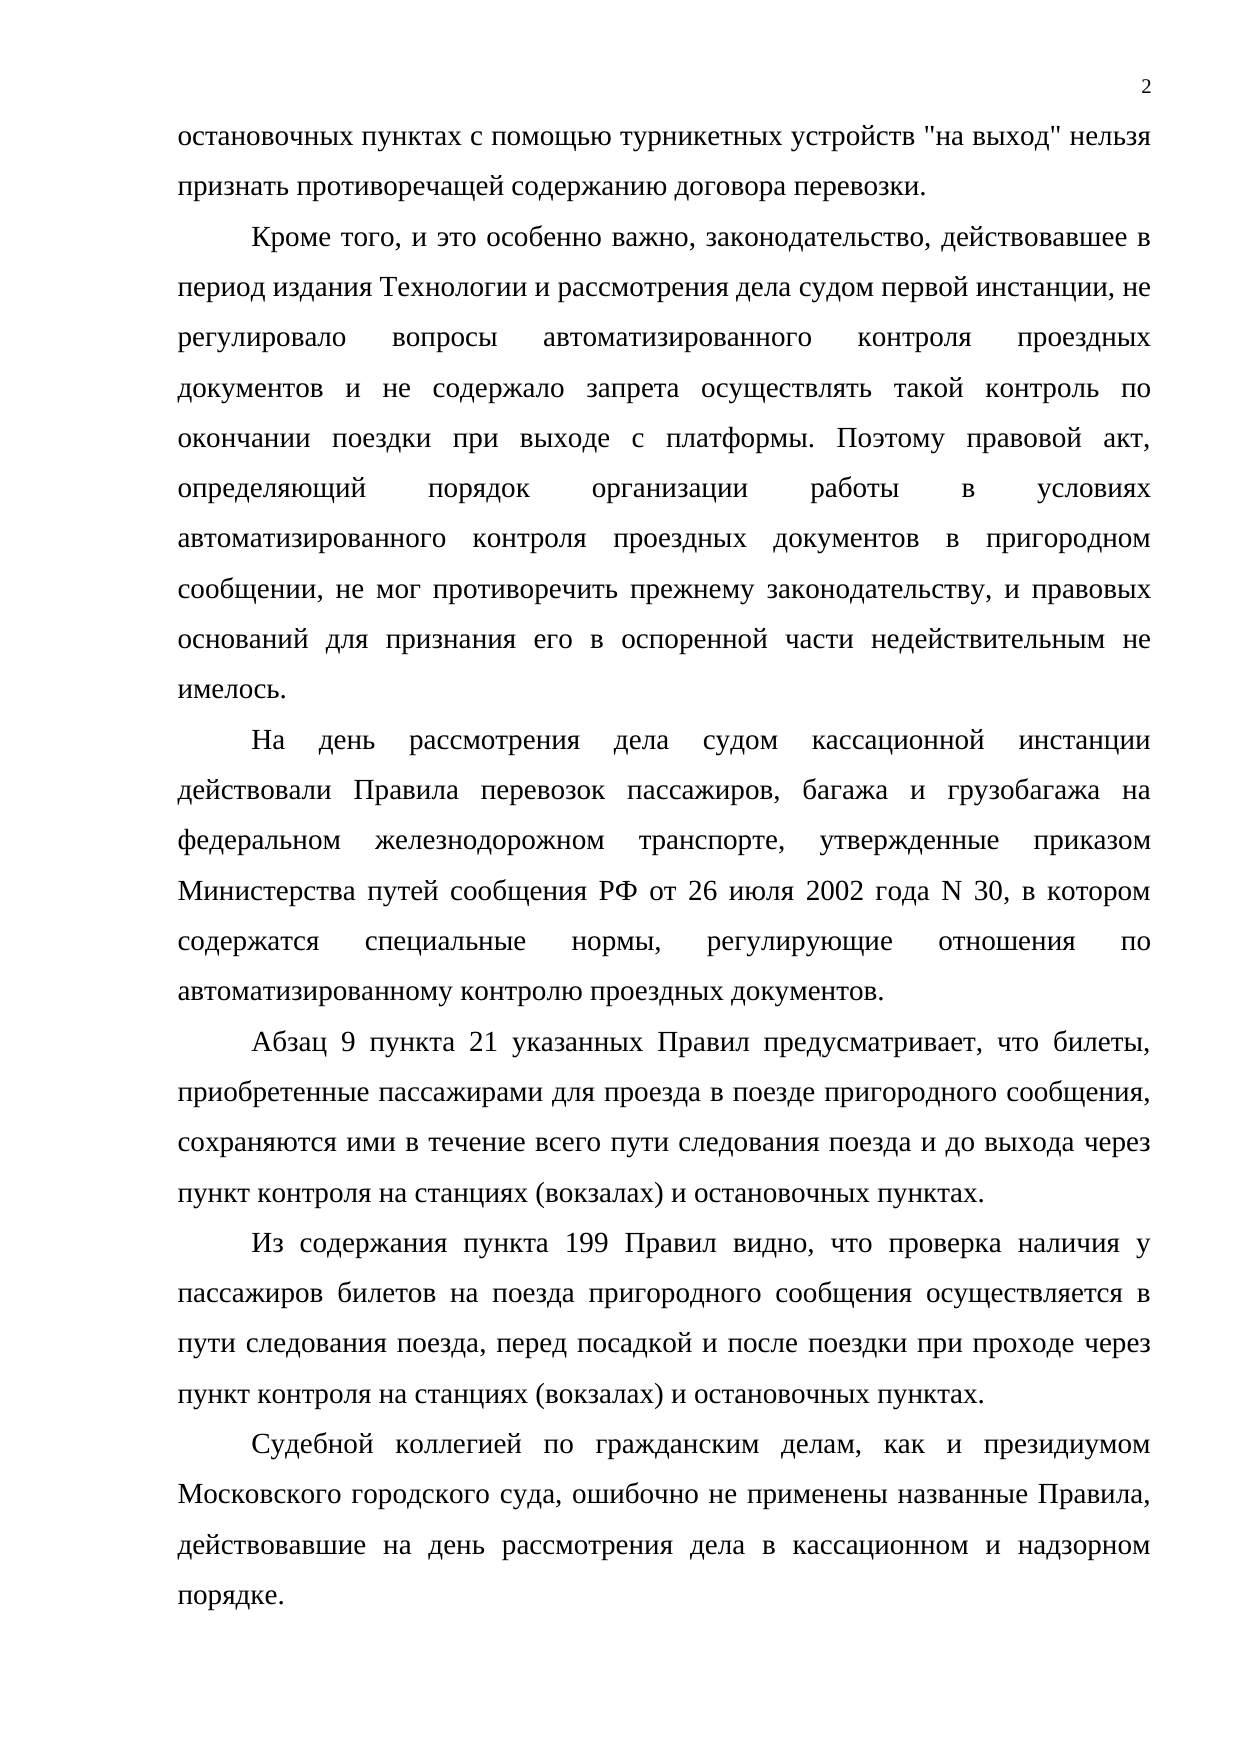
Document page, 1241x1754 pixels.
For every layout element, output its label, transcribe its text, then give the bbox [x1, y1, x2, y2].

text Судебной коллегией по гражданским делам, как и президиумом Московского городского суда, ошибочно не применены названные Правила, действовавшие на день рассмотрения дела в кассационном и надзорном порядке. [177, 1426, 1152, 1611]
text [177, 118, 1152, 202]
text На день рассмотрения дела судом кассационной инстанции действовали Правила перевозок пассажиров, багажа и грузобагажа на федеральном железнодорожном транспорте, утвержденные приказом Министерства путей сообщения РФ от 26 июля 2002 года N 30, в котором содержатся специальные нормы, регулирующие отношения по автоматизированному контролю проездных документов. [177, 722, 1152, 1007]
text Из содержания пункта 199 Правил видно, что проверка наличия у пассажиров билетов на поезда пригородного сообщения осуществляется в пути следования поезда, перед посадкой и после поездки при проходе через пункт контроля на станциях (вокзалах) и остановочных пунктах. [177, 1225, 1152, 1409]
text Кроме того, и это особенно важно, законодательство, действовавшее в период издания Технологии и рассмотрения дела судом первой инстанции, не регулировало вопросы автоматизированного контроля проездных документов и не содержало запрета осуществлять такой контроль по окончании поездки при выходе с платформы. Поэтому правовой акт, определяющий порядок организации работы в условиях автоматизированного контроля проездных документов в пригородном сообщении, не мог противоречить прежнему законодательству, и правовых оснований для признания его в оспоренной части недействительным не имелось. [177, 219, 1152, 705]
text Абзац 9 пункта 21 указанных Правил предусматривает, что билеты, приобретенные пассажирами для проезда в поезде пригородного сообщения, сохраняются ими в течение всего пути следования поезда и до выхода через пункт контроля на станциях (вокзалах) и остановочных пунктах. [177, 1024, 1152, 1208]
